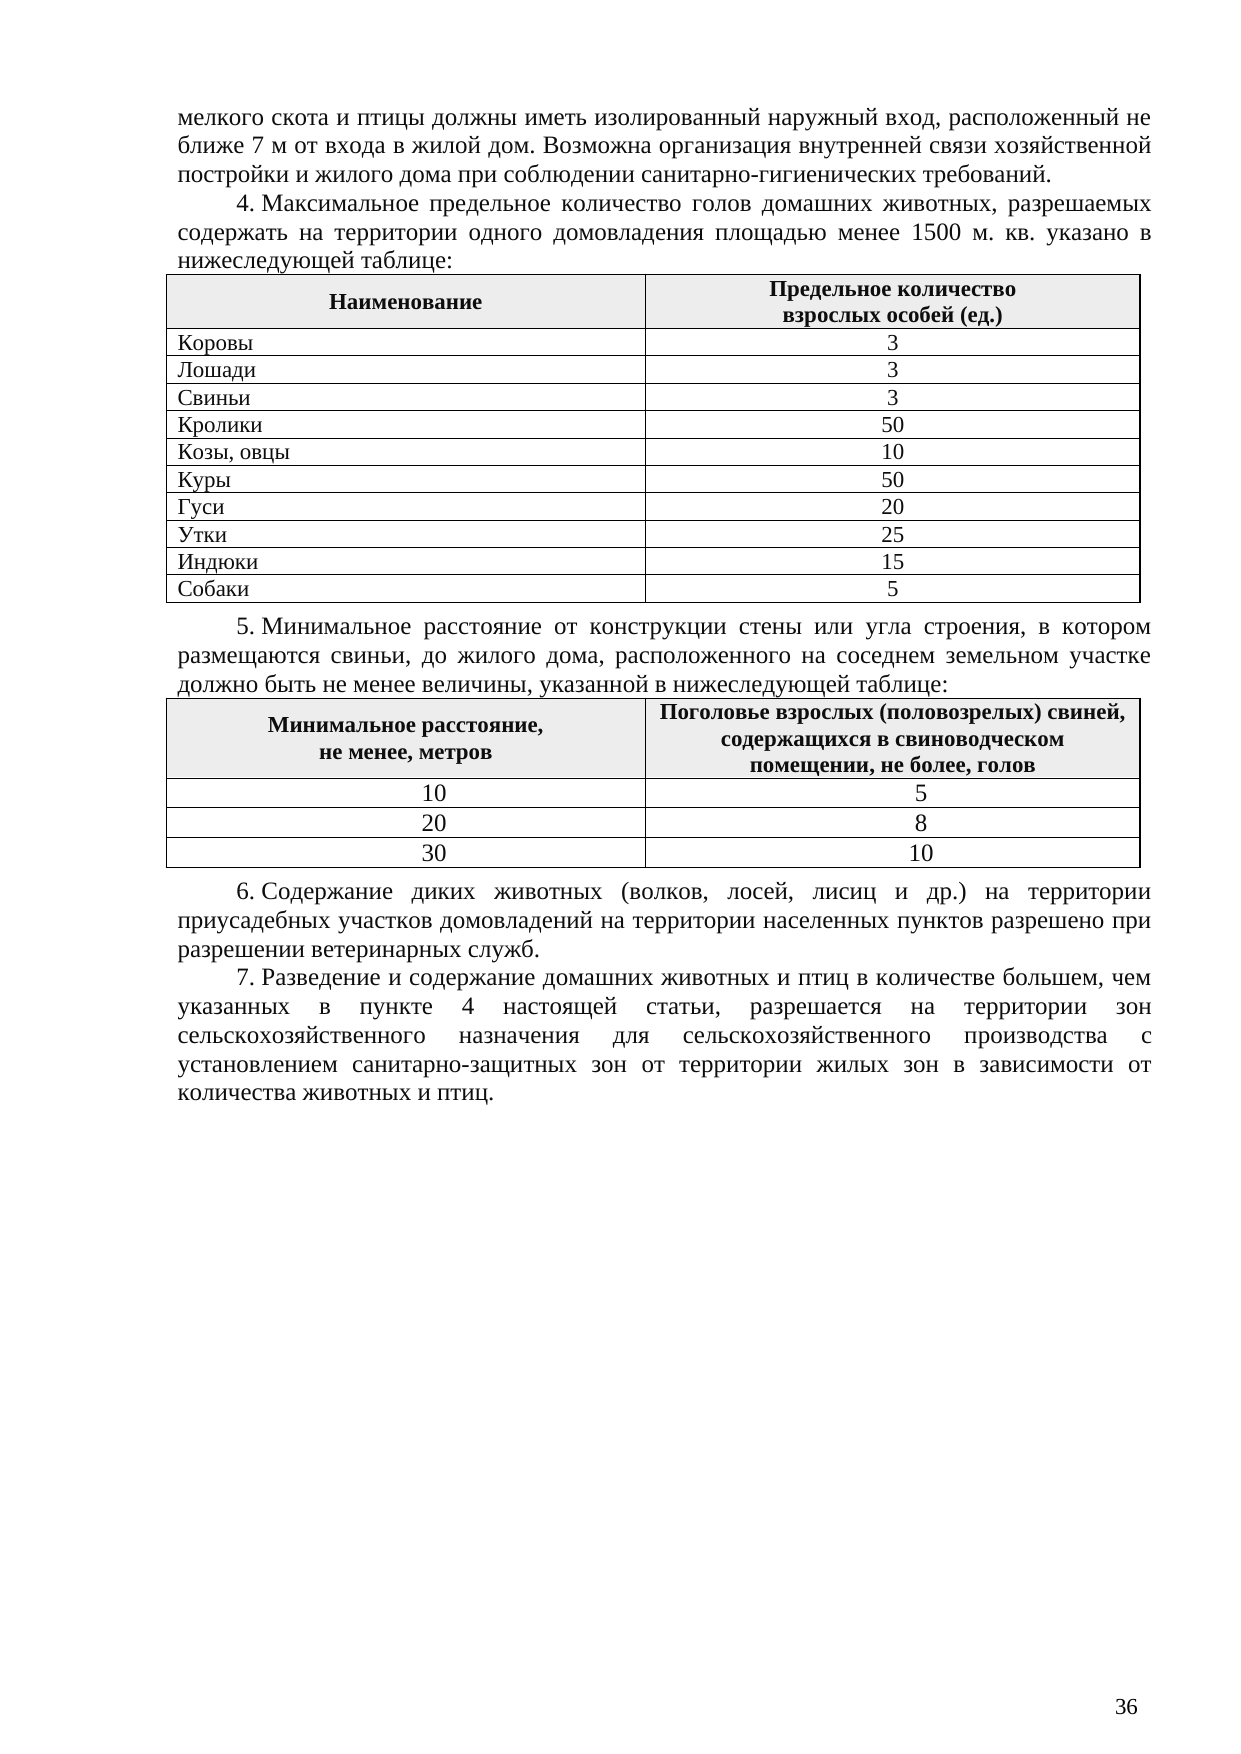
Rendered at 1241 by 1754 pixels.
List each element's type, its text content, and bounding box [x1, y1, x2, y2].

table_cell Коровы [167, 329, 645, 355]
table_header Минимальное расстояние, не менее, метров [167, 699, 645, 777]
table_cell 5 [646, 575, 1139, 602]
table_cell 3 [646, 329, 1139, 355]
table_cell Индюки [167, 548, 645, 574]
table_cell Утки [167, 521, 645, 547]
table_cell Кролики [167, 411, 645, 437]
table_cell 8 [646, 808, 1139, 837]
table_cell Собаки [167, 575, 645, 602]
table_cell 3 [646, 356, 1139, 383]
table_cell Куры [167, 466, 645, 492]
table_cell 10 [167, 779, 645, 807]
table_cell 10 [646, 838, 1139, 867]
table_cell 20 [167, 808, 645, 837]
table_cell 50 [646, 466, 1139, 492]
table_cell 15 [646, 548, 1139, 574]
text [177, 102, 1152, 188]
table_cell Гуси [167, 493, 645, 519]
table_cell 10 [646, 439, 1139, 465]
table_cell 3 [646, 384, 1139, 410]
table_cell Свиньи [167, 384, 645, 410]
table_cell 25 [646, 521, 1139, 547]
table_cell Козы, овцы [167, 439, 645, 465]
text 7. Разведение и содержание домашних животных и птиц в количестве большем, чем указанных в пункте 4 настоящей статьи, разрешается на территории зон сельскохозяйственного назначения для сельскохозяйственного производства с установлением санитарно-защитных зон от территории жилых зон в зависимости от количества животных и птиц. [177, 962, 1152, 1106]
table_cell 50 [646, 411, 1139, 437]
table_cell 30 [167, 838, 645, 867]
text 4. Максимальное предельное количество голов домашних животных, разрешаемых содержать на территории одного домовладения площадью менее 1500 м. кв. указано в нижеследующей таблице: [177, 188, 1152, 274]
text 5. Минимальное расстояние от конструкции стены или угла строения, в котором размещаются свиньи, до жилого дома, расположенного на соседнем земельном участке должно быть не менее величины, указанной в нижеследующей таблице: [177, 611, 1152, 697]
table_cell 20 [646, 493, 1139, 519]
table_header Наименование [167, 275, 645, 328]
table_header Поголовье взрослых (половозрелых) свиней, содержащихся в свиноводческом помещении, не более, голов [646, 699, 1139, 777]
table_cell Лошади [167, 356, 645, 383]
table_header Предельное количество взрослых особей (ед.) [646, 275, 1139, 328]
text 6. Содержание диких животных (волков, лосей, лисиц и др.) на территории приусадебных участков домовладений на территории населенных пунктов разрешено при разрешении ветеринарных служб. [177, 876, 1152, 962]
table_cell 5 [646, 779, 1139, 807]
